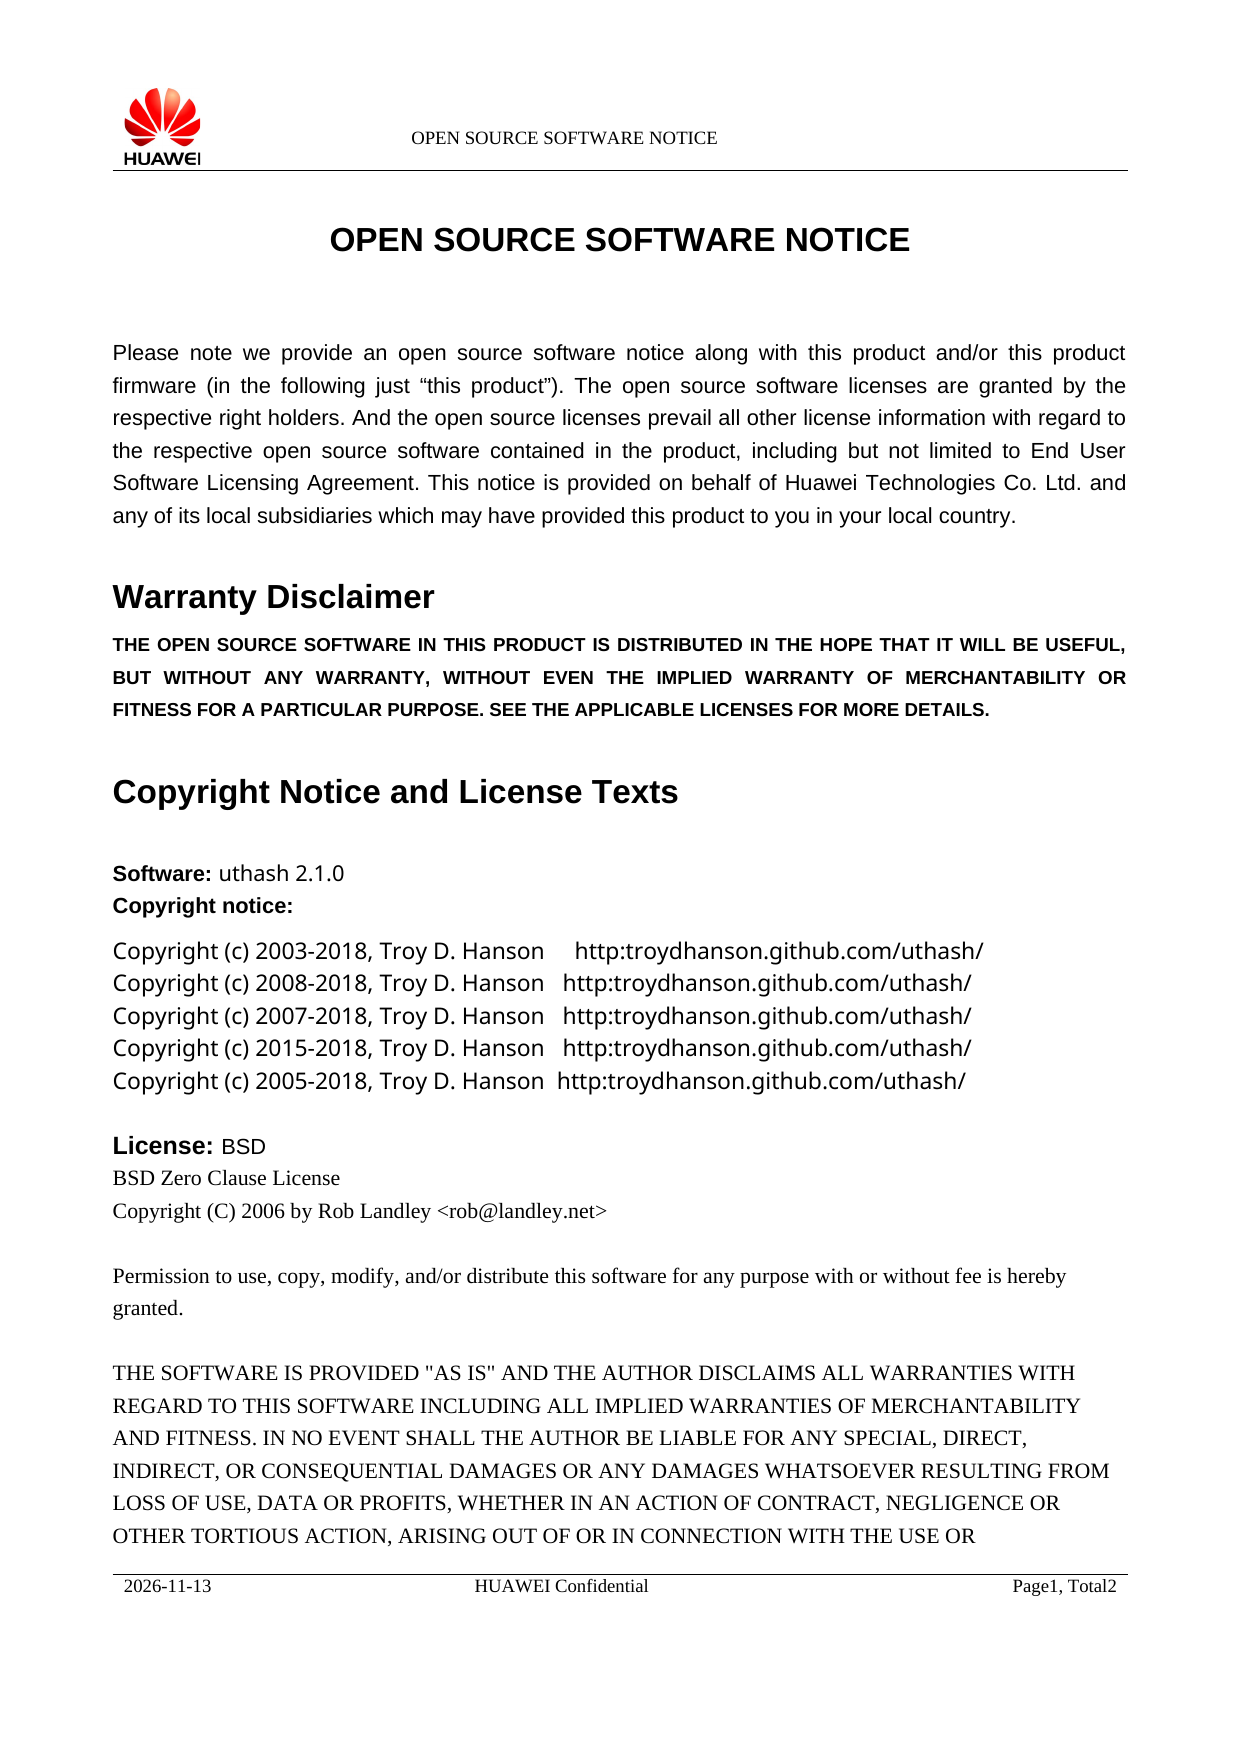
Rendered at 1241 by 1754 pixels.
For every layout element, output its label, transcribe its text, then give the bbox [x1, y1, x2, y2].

text Please note we provide an open source software notice along with this product and/or this product firmware (in the following just “this product”). The open source software licenses are granted by the respective right holders. And the open source licenses prevail all other license information with regard to the respective open source software contained in the product, including but not limited to End User Software Licensing Agreement. This notice is provided on behalf of Huawei Technologies Co. Ltd. and any of its local subsidiaries which may have provided this product to you in your local country. [112, 336, 1128, 531]
text Copyright notice: [112, 889, 1128, 921]
text The open source software in this product is distributed in the hope that it will be useful, but WITHOUT ANY WARRANTY, without even the implied warranty of MERCHANTABILITY or FITNESS FOR A PARTICULAR PURPOSE. See the applicable licenses for more details. [112, 629, 1128, 726]
text Copyright (c) 2003-2018, Troy D. Hanson http:troydhanson.github.com/uthash/ Copyright (c) 2008-2018, Troy D. Hanson http:troydhanson.github.com/uthash/ Copyright (c) 2007-2018, Troy D. Hanson http:troydhanson.github.com/uthash/ Copyright (c) 2015-2018, Troy D. Hanson http:troydhanson.github.com/uthash/ Copyright (c) 2005-2018, Troy D. Hanson http:troydhanson.github.com/uthash/ [112, 934, 1128, 1129]
text License: BSD [112, 1129, 1128, 1161]
title Software: uthash 2.1.0 [112, 856, 1128, 889]
picture [124, 88, 201, 165]
text Copyright Notice and License Texts [112, 759, 1128, 824]
text Warranty Disclaimer [112, 564, 1128, 629]
text OPEN SOURCE SOFTWARE NOTICE [112, 206, 1128, 271]
